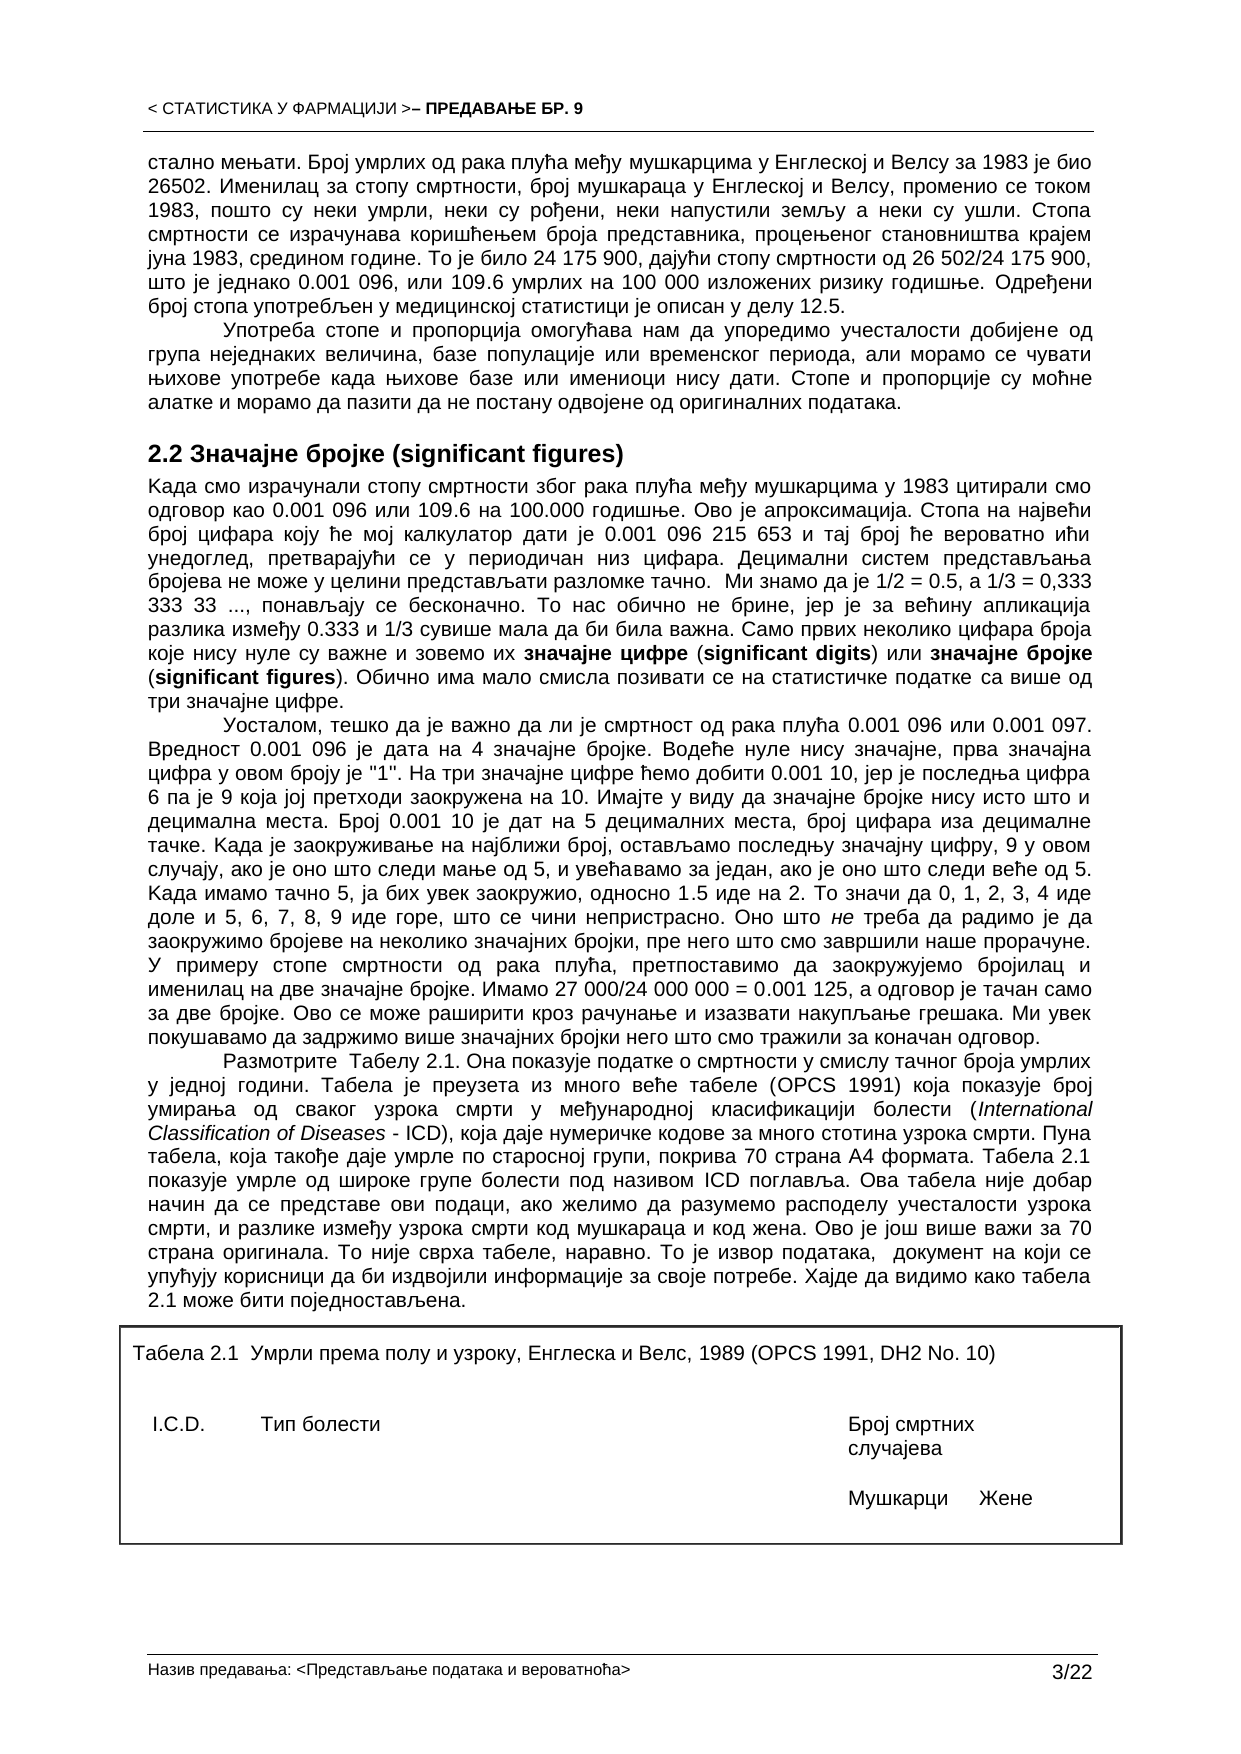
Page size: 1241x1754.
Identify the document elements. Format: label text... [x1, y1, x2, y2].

table_header Табела 2.1 Умрли према полу и узроку, Енглеска и Велс, 1989 (OPCS 1991, DH2 No. 10) [121, 1328, 1119, 1378]
table_cell [121, 1379, 1119, 1542]
subtitle 2.2 Значајне бројке (significant figures) [148, 438, 1092, 467]
text Уосталом, тешко да је важно да ли је смртност од рака плућа 0.001 096 или 0.001 097. Вредност 0.001 096 је дата на 4 значајне бројке. Водеће нуле нису значајне, прва значајна цифра у овом броју је ''1''. На три значајне цифре ћемо добити 0.001 10, јер је последња цифра 6 па је 9 која јој претходи заокружена на 10. Имајте у виду да значајне бројке нису исто што и децимална места. Број 0.001 10 је дат на 5 децималних места, број цифара иза децималне тачке. Kада је заокруживање на најближи број, остављамо последњу значајну цифру, 9 у овом случају, ако је оно што следи мање од 5, и увећавамо за један, ако је оно што следи веће од 5. Kада имамо тачно 5, ја бих увек заокружио, односно 1.5 иде на 2. То значи да 0, 1, 2, 3, 4 иде доле и 5, 6, 7, 8, 9 иде горе, што се чини непристрасно. Оно што не треба да радимо је да заокружимо бројеве на неколико значајних бројки, пре него што смо завршили наше прорачуне. У примеру стопе смртности од рака плућа, претпоставимо да заокружујемо бројилац и именилац на две значајне бројке. Имамо 27 000/24 000 000 = 0.001 125, а одговор је тачан само за две бројке. Ово се може раширити кроз рачунање и изазвати накупљање грешака. Mи увек покушавамо да задржимо више значајних бројки него што смо тражили за коначан одговор. [148, 713, 1092, 1048]
text Размотрите Табелу 2.1. Она показује податке о смртности у смислу тачног броја умрлих у једној години. Табела је преузета из много веће табеле (OPCS 1991) која показује број умирања од сваког узрока смрти у међународној класификацији болести (International Classification of Diseases - ICD), која даје нумеричке кодове за много стотина узрока смрти. Пуна табела, која такође даје умрле по старосној групи, покрива 70 страна A4 формата. Табела 2.1 показује умрле од широке групе болести под називом ICD поглавља. Ова табела није добар начин да се представе ови подаци, ако желимо да разумемо расподелу учесталости узрока смрти, и разлике између узрока смрти код мушкараца и код жена. Ово је још више важи за 70 страна оригинала. То није сврха табеле, наравно. То је извор података, документ на који се упућују корисници да би издвојили информације за своје потребе. Хајде да видимо како табела 2.1 може бити поједностављена. [148, 1048, 1092, 1312]
text Употреба стопе и пропорција омогућава нам да упоредимо учесталости добијене од група неједнаких величина, базе популације или временског периода, али морамо се чувати њихове употребе када њихове базе или имениоци нису дати. Стопе и пропорције су моћне алатке и морамо да пазити да не постану одвојене од оригиналних података. [148, 318, 1092, 413]
text Kада смо израчунали стопу смртности због рака плућа међу мушкарцима у 1983 цитирали смо одговор као 0.001 096 или 109.6 на 100.000 годишње. Ово је апроксимација. Стопа на највећи број цифара коју ће мој калкулатор дати је 0.001 096 215 653 и тај број ће вероватно ићи унедоглед, претварајући се у периодичан низ цифара. Децимални систем представљања бројева не може у целини представљати разломке тачно. Mи знамо да је 1/2 = 0.5, а 1/3 = 0,333 333 33 ..., понављају се бесконачно. То нас обично не брине, јер је за већину апликација разлика између 0.333 и 1/3 сувише мала да би била важна. Само првих неколико цифара броја које нису нуле су важне и зовемо их значајне цифре (significant digits) или значајне бројке (significant figures). Обично има мало смисла позивати се на статистичке податке са више од три значајне цифре. [148, 473, 1092, 713]
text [148, 150, 1092, 318]
